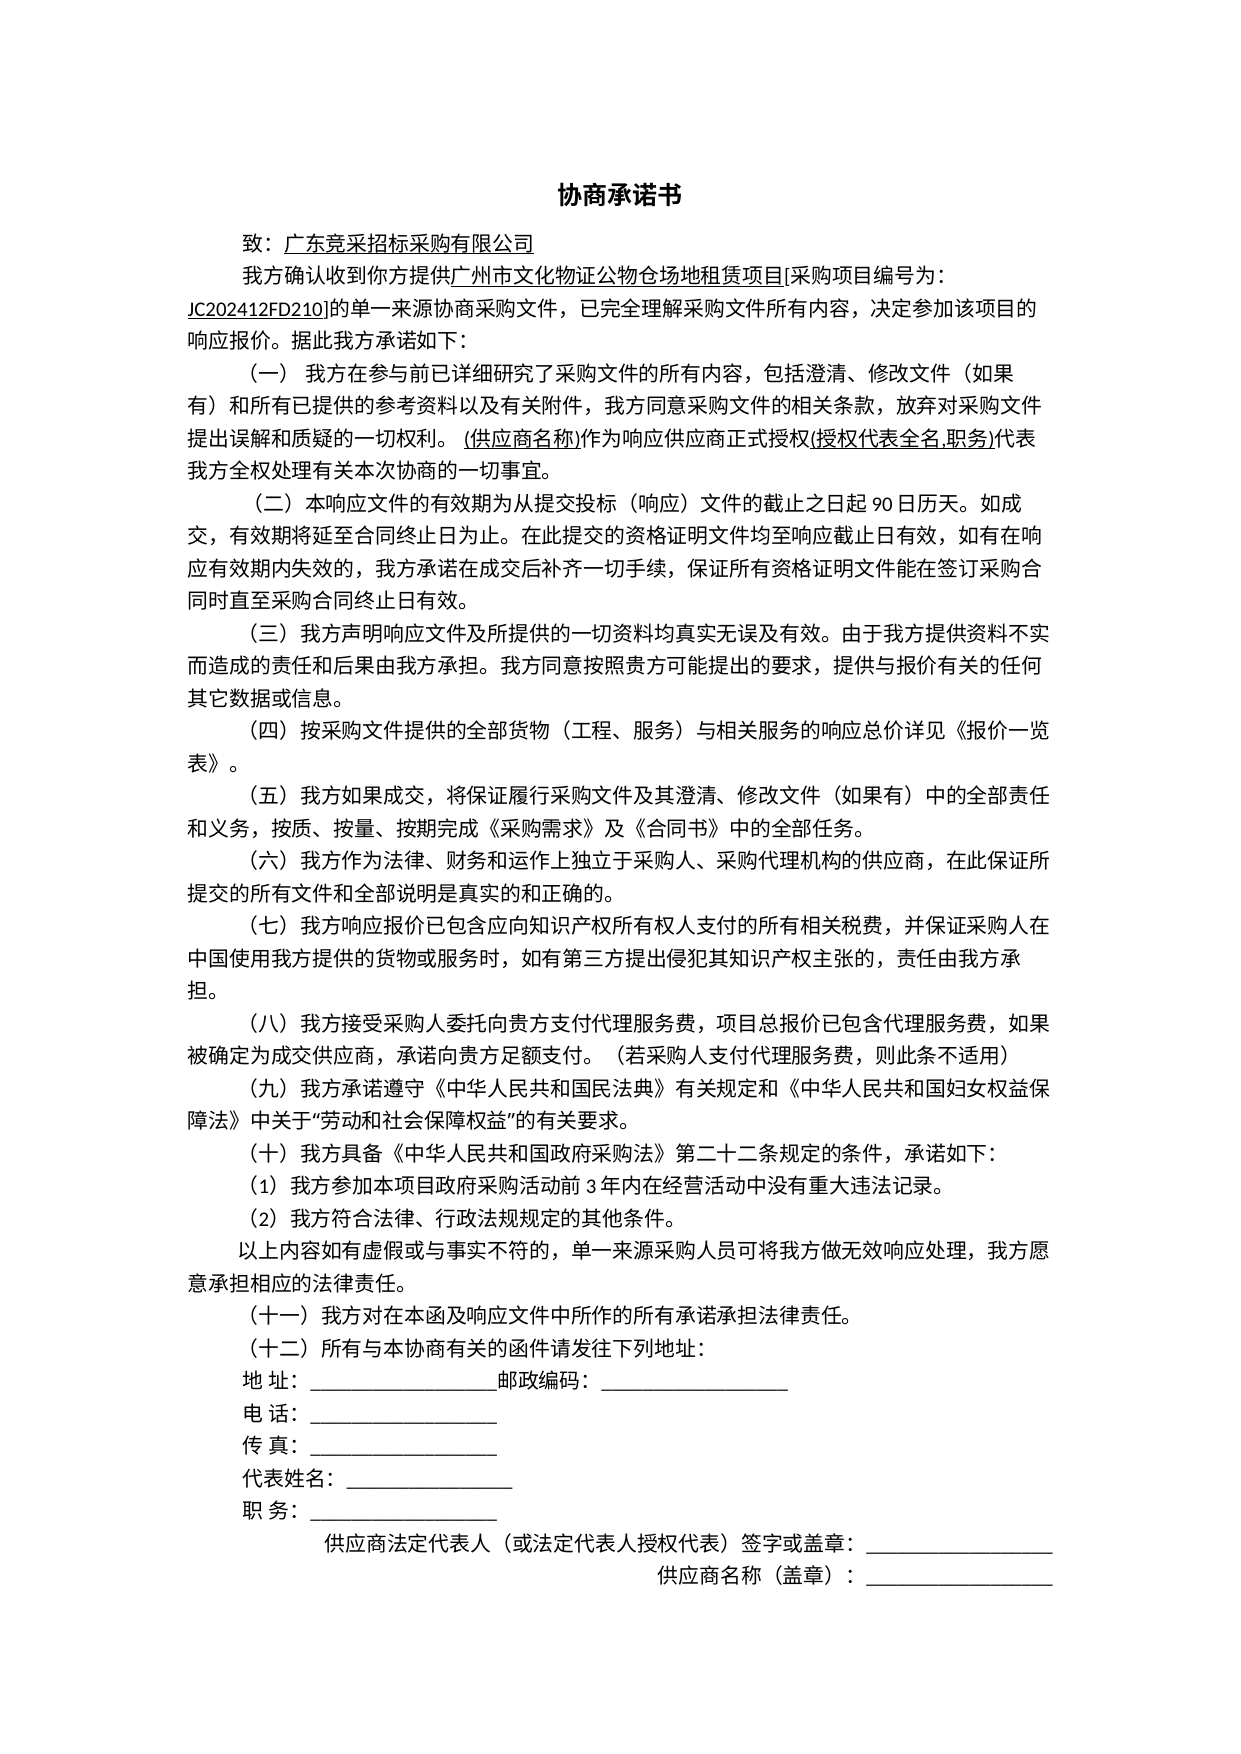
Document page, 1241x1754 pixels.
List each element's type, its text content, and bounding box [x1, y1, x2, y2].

text （一） 我方在参与前已详细研究了采购文件的所有内容，包括澄清、修改文件（如果有）和所有已提供的参考资料以及有关附件，我方同意采购文件的相关条款，放弃对采购文件提出误解和质疑的一切权利。 (供应商名称)作为响应供应商正式授权(授权代表全名,职务)代表我方全权处理有关本次协商的一切事宜。 [187, 357, 1053, 487]
text （二）本响应文件的有效期为从提交投标（响应）文件的截止之日起90日历天。如成交，有效期将延至合同终止日为止。在此提交的资格证明文件均至响应截止日有效，如有在响应有效期内失效的，我方承诺在成交后补齐一切手续，保证所有资格证明文件能在签订采购合同时直至采购合同终止日有效。 [187, 487, 1053, 617]
text （2）我方符合法律、行政法规规定的其他条件。 [187, 1202, 1053, 1234]
text 职 务：__________________ [187, 1494, 1053, 1527]
text （八）我方接受采购人委托向贵方支付代理服务费，项目总报价已包含代理服务费，如果被确定为成交供应商，承诺向贵方足额支付。（若采购人支付代理服务费，则此条不适用） [187, 1007, 1053, 1072]
text 电 话：__________________ [187, 1397, 1053, 1429]
text 地 址：__________________邮政编码：__________________ [187, 1364, 1053, 1397]
text 致：广东竞采招标采购有限公司 [187, 227, 1053, 259]
text （七）我方响应报价已包含应向知识产权所有权人支付的所有相关税费，并保证采购人在中国使用我方提供的货物或服务时，如有第三方提出侵犯其知识产权主张的，责任由我方承担。 [187, 909, 1053, 1007]
text （三）我方声明响应文件及所提供的一切资料均真实无误及有效。由于我方提供资料不实而造成的责任和后果由我方承担。我方同意按照贵方可能提出的要求，提供与报价有关的任何其它数据或信息。 [187, 617, 1053, 714]
text 代表姓名：________________ [187, 1462, 1053, 1494]
text 以上内容如有虚假或与事实不符的，单一来源采购人员可将我方做无效响应处理，我方愿意承担相应的法律责任。 [187, 1234, 1053, 1299]
text （十二）所有与本协商有关的函件请发往下列地址： [187, 1332, 1053, 1364]
text （五）我方如果成交，将保证履行采购文件及其澄清、修改文件（如果有）中的全部责任和义务，按质、按量、按期完成《采购需求》及《合同书》中的全部任务。 [187, 779, 1053, 844]
text （十）我方具备《中华人民共和国政府采购法》第二十二条规定的条件，承诺如下： [187, 1137, 1053, 1169]
text （1）我方参加本项目政府采购活动前3年内在经营活动中没有重大违法记录。 [187, 1169, 1053, 1202]
text （九）我方承诺遵守《中华人民共和国民法典》有关规定和《中华人民共和国妇女权益保障法》中关于“劳动和社会保障权益”的有关要求。 [187, 1072, 1053, 1137]
text （四）按采购文件提供的全部货物（工程、服务）与相关服务的响应总价详见《报价一览表》。 [187, 714, 1053, 779]
text 我方确认收到你方提供广州市文化物证公物仓场地租赁项目[采购项目编号为：JC202412FD210]的单一来源协商采购文件，已完全理解采购文件所有内容，决定参加该项目的响应报价。据此我方承诺如下： [187, 259, 1053, 357]
text 供应商名称（盖章）：__________________ [187, 1559, 1053, 1592]
text （十一）我方对在本函及响应文件中所作的所有承诺承担法律责任。 [187, 1299, 1053, 1332]
text 传 真：__________________ [187, 1429, 1053, 1462]
text 供应商法定代表人（或法定代表人授权代表）签字或盖章：__________________ [187, 1527, 1053, 1559]
text 协商承诺书 [187, 162, 1053, 227]
text （六）我方作为法律、财务和运作上独立于采购人、采购代理机构的供应商，在此保证所提交的所有文件和全部说明是真实的和正确的。 [187, 844, 1053, 909]
